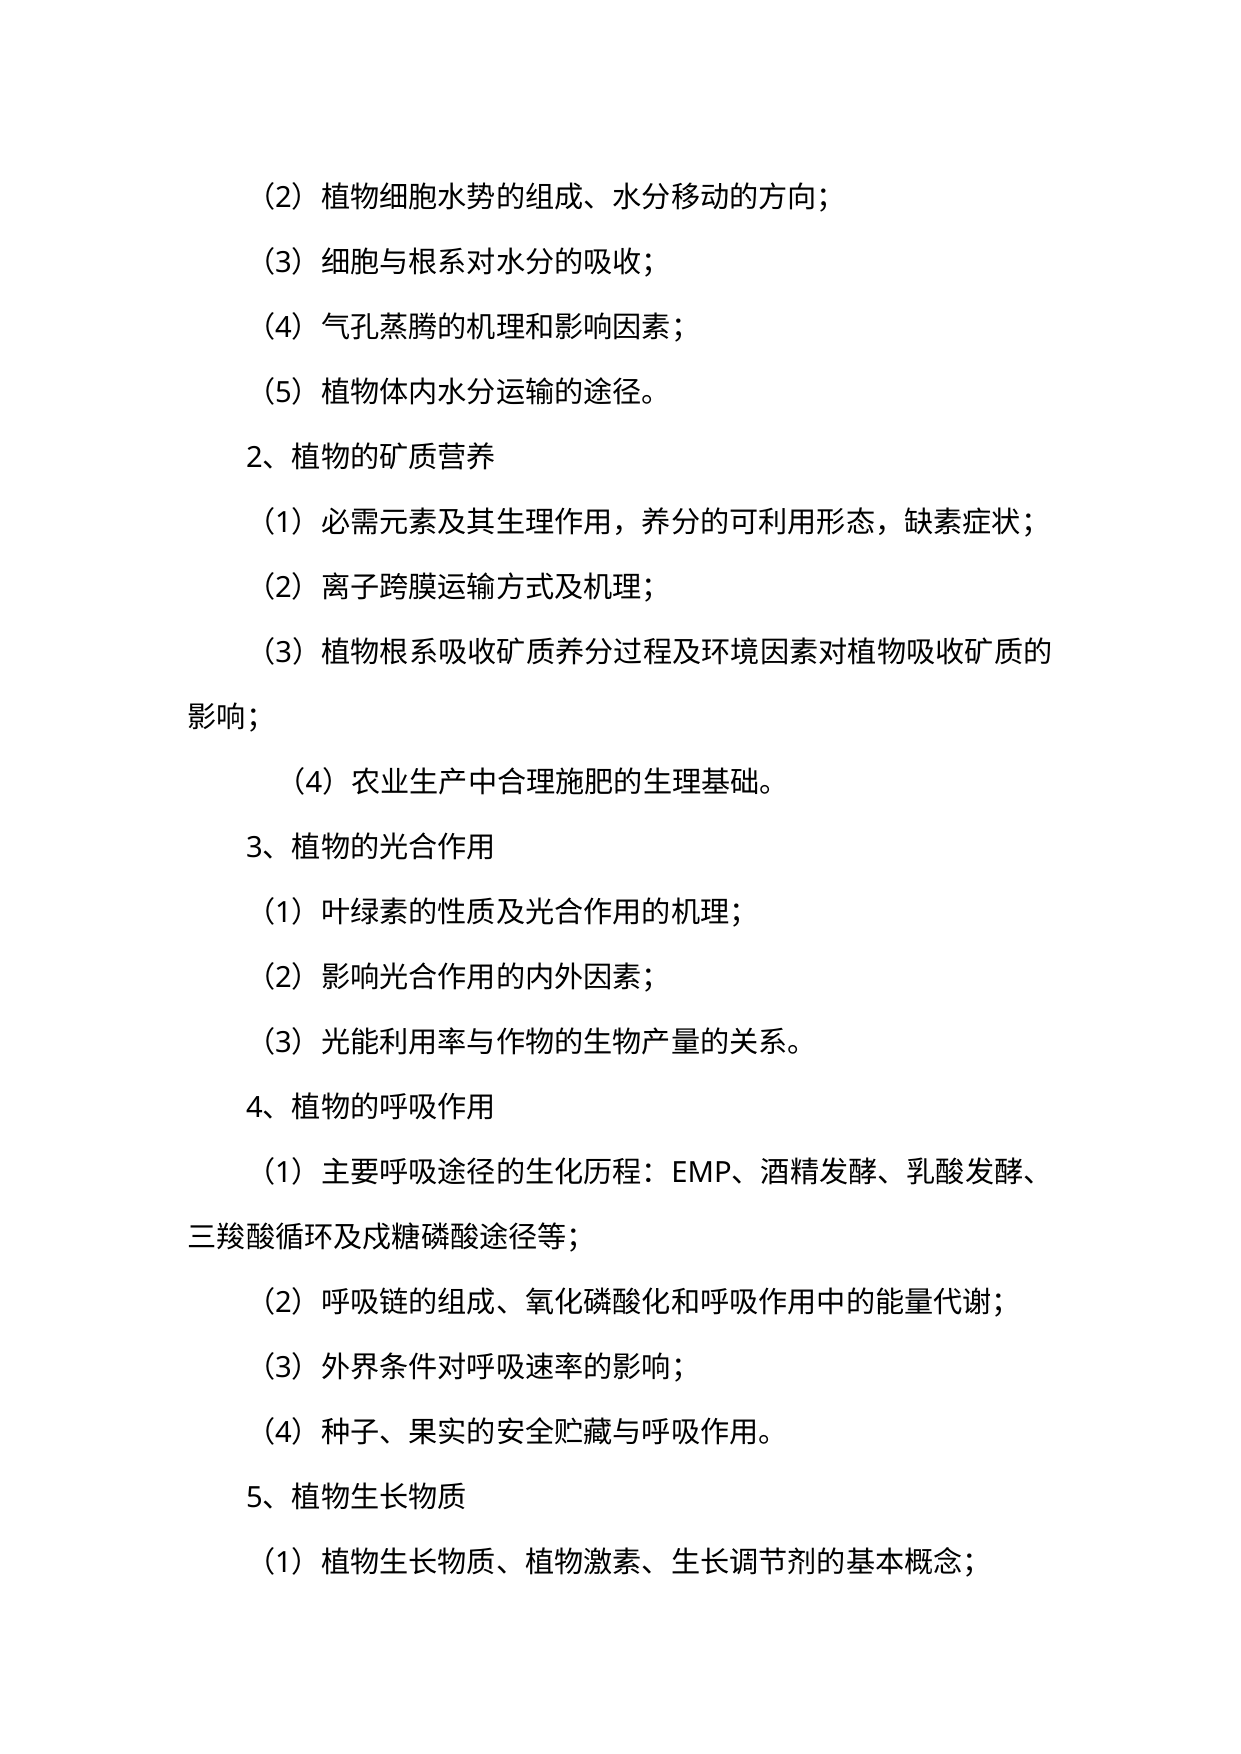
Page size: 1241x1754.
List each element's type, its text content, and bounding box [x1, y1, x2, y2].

text （3）光能利用率与作物的生物产量的关系。 [187, 1007, 1053, 1072]
text （4）气孔蒸腾的机理和影响因素； [187, 292, 1053, 357]
text （1）叶绿素的性质及光合作用的机理； [187, 877, 1053, 942]
text （3）植物根系吸收矿质养分过程及环境因素对植物吸收矿质的影响； [187, 617, 1053, 747]
text 4、植物的呼吸作用 [187, 1072, 1053, 1137]
text （2）植物细胞水势的组成、水分移动的方向； [187, 162, 1053, 227]
text （3）细胞与根系对水分的吸收； [187, 227, 1053, 292]
text （4）农业生产中合理施肥的生理基础。 [187, 747, 1053, 812]
text （1）植物生长物质、植物激素、生长调节剂的基本概念； [187, 1527, 1053, 1592]
text （2）离子跨膜运输方式及机理； [187, 552, 1053, 617]
text （1）主要呼吸途径的生化历程：EMP、酒精发酵、乳酸发酵、三羧酸循环及戍糖磷酸途径等； [187, 1137, 1053, 1267]
text 5、植物生长物质 [187, 1462, 1053, 1527]
text （2）影响光合作用的内外因素； [187, 942, 1053, 1007]
text （5）植物体内水分运输的途径。 [187, 357, 1053, 422]
text （2）呼吸链的组成、氧化磷酸化和呼吸作用中的能量代谢； [187, 1267, 1053, 1332]
text （4）种子、果实的安全贮藏与呼吸作用。 [187, 1397, 1053, 1462]
text 3、植物的光合作用 [187, 812, 1053, 877]
text 2、植物的矿质营养 [187, 422, 1053, 487]
text （3）外界条件对呼吸速率的影响； [187, 1332, 1053, 1397]
text （1）必需元素及其生理作用，养分的可利用形态，缺素症状； [187, 487, 1053, 552]
